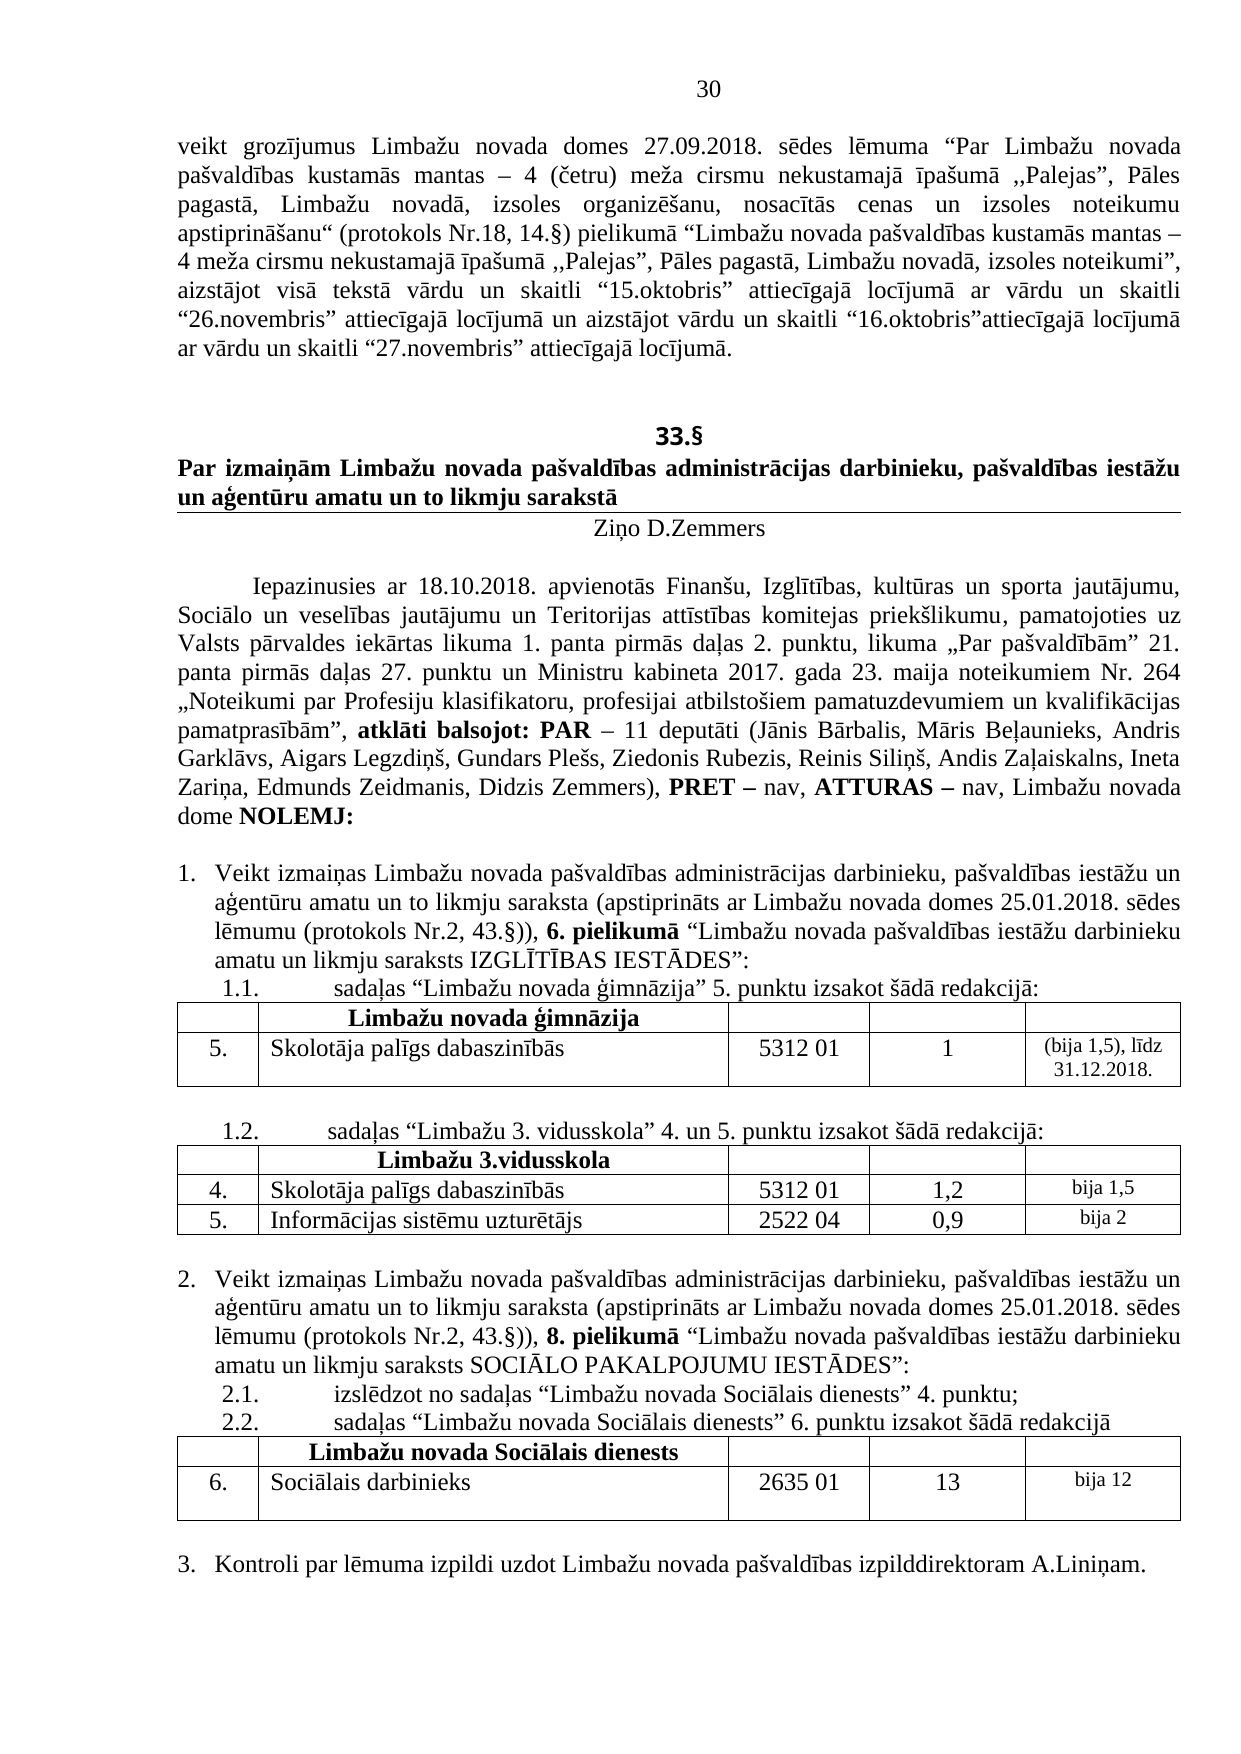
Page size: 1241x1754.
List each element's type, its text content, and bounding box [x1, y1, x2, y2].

table_header Limbažu novada Sociālais dienests [259, 1437, 728, 1466]
table_cell 2635 01 [729, 1467, 869, 1520]
table_cell 0,9 [870, 1205, 1025, 1234]
table_header [729, 1437, 869, 1466]
table_cell 13 [870, 1467, 1025, 1520]
table_cell bija 2 [1026, 1205, 1180, 1234]
text Iepazinusies ar 18.10.2018. apvienotās Finanšu, Izglītības, kultūras un sporta jautājumu, Sociālo un veselības jautājumu un Teritorijas attīstības komitejas priekšlikumu, pamatojoties uz Valsts pārvaldes iekārtas likuma 1. panta pirmās daļas 2. punktu, likuma „Par pašvaldībām” 21. panta pirmās daļas 27. punktu un Ministru kabineta 2017. gada 23. maija noteikumiem Nr. 264 „Noteikumi par Profesiju klasifikatoru, profesijai atbilstošiem pamatuzdevumiem un kvalifikācijas pamatprasībām”, atklāti balsojot: PAR – 11 deputāti (Jānis Bārbalis, Māris Beļaunieks, Andris Garklāvs, Aigars Legzdiņš, Gundars Plešs, Ziedonis Rubezis, Reinis Siliņš, Andis Zaļaiskalns, Ineta Zariņa, Edmunds Zeidmanis, Didzis Zemmers), PRET – nav, ATTURAS – nav, Limbažu novada dome NOLEMJ: [177, 571, 1181, 830]
table_header [178, 1146, 258, 1174]
text Ziņo D.Zemmers [177, 513, 1181, 542]
table_cell Sociālais darbinieks [259, 1467, 728, 1520]
table_cell bija 1,5 [1026, 1175, 1180, 1204]
table_cell 2522 04 [729, 1205, 869, 1234]
list sadaļas “Limbažu novada Sociālais dienests” 6. punktu izsakot šādā redakcijā [222, 1407, 1181, 1436]
table_cell 1,2 [870, 1175, 1025, 1204]
table_cell Skolotāja palīgs dabaszinībās [259, 1033, 728, 1086]
table_cell bija 12 [1026, 1467, 1180, 1520]
list Veikt izmaiņas Limbažu novada pašvaldības administrācijas darbinieku, pašvaldības iestāžu un aģentūru amatu un to likmju saraksta (apstiprināts ar Limbažu novada domes 25.01.2018. sēdes lēmumu (protokols Nr.2, 43.§)), 6. pielikumā “Limbažu novada pašvaldības iestāžu darbinieku amatu un likmju saraksts IZGLĪTĪBAS IESTĀDES”: [177, 858, 1181, 973]
table_header [1026, 1003, 1180, 1032]
table_header [1026, 1146, 1180, 1174]
table_cell 5. [178, 1033, 258, 1086]
table_cell 1 [870, 1033, 1025, 1086]
list Kontroli par lēmuma izpildi uzdot Limbažu novada pašvaldības izpilddirektoram A.Liniņam. [177, 1549, 1181, 1578]
list sadaļas “Limbažu 3. vidusskola” 4. un 5. punktu izsakot šādā redakcijā: [222, 1116, 1181, 1144]
table_cell 5312 01 [729, 1033, 869, 1086]
list Veikt izmaiņas Limbažu novada pašvaldības administrācijas darbinieku, pašvaldības iestāžu un aģentūru amatu un to likmju saraksta (apstiprināts ar Limbažu novada domes 25.01.2018. sēdes lēmumu (protokols Nr.2, 43.§)), 8. pielikumā “Limbažu novada pašvaldības iestāžu darbinieku amatu un likmju saraksts SOCIĀLO PAKALPOJUMU IESTĀDES”: [177, 1264, 1181, 1379]
table_header [178, 1437, 258, 1466]
table_header [729, 1146, 869, 1174]
text 33.§ [177, 419, 1181, 453]
table_header Limbažu novada ģimnāzija [259, 1003, 728, 1032]
table_cell 5312 01 [729, 1175, 869, 1204]
table_header [870, 1437, 1025, 1466]
text Par izmaiņām Limbažu novada pašvaldības administrācijas darbinieku, pašvaldības iestāžu un aģentūru amatu un to likmju sarakstā [177, 453, 1181, 512]
table_header Limbažu 3.vidusskola [259, 1146, 728, 1174]
table_header [1026, 1437, 1180, 1466]
table_cell Skolotāja palīgs dabaszinībās [259, 1175, 728, 1204]
table_cell 5. [178, 1205, 258, 1234]
list izslēdzot no sadaļas “Limbažu novada Sociālais dienests” 4. punktu; [222, 1379, 1181, 1407]
table_cell (bija 1,5), līdz 31.12.2018. [1026, 1033, 1180, 1086]
table_header [729, 1003, 869, 1032]
table_header [870, 1003, 1025, 1032]
list sadaļas “Limbažu novada ģimnāzija” 5. punktu izsakot šādā redakcijā: [222, 973, 1181, 1002]
table_header [178, 1003, 258, 1032]
table_cell 6. [178, 1467, 258, 1520]
table_header [870, 1146, 1025, 1174]
table_cell Informācijas sistēmu uzturētājs [259, 1205, 728, 1234]
table_cell 4. [178, 1175, 258, 1204]
list veikt grozījumus Limbažu novada domes 27.09.2018. sēdes lēmuma “Par Limbažu novada pašvaldības kustamās mantas – 4 (četru) meža cirsmu nekustamajā īpašumā ,,Palejas”, Pāles pagastā, Limbažu novadā, izsoles organizēšanu, nosacītās cenas un izsoles noteikumu apstiprināšanu“ (protokols Nr.18, 14.§) pielikumā “Limbažu novada pašvaldības kustamās mantas – 4 meža cirsmu nekustamajā īpašumā ,,Palejas”, Pāles pagastā, Limbažu novadā, izsoles noteikumi”, aizstājot visā tekstā vārdu un skaitli “15.oktobris” attiecīgajā locījumā ar vārdu un skaitli “26.novembris” attiecīgajā locījumā un aizstājot vārdu un skaitli “16.oktobris”attiecīgajā locījumā ar vārdu un skaitli “27.novembris” attiecīgajā locījumā. [177, 131, 1181, 361]
